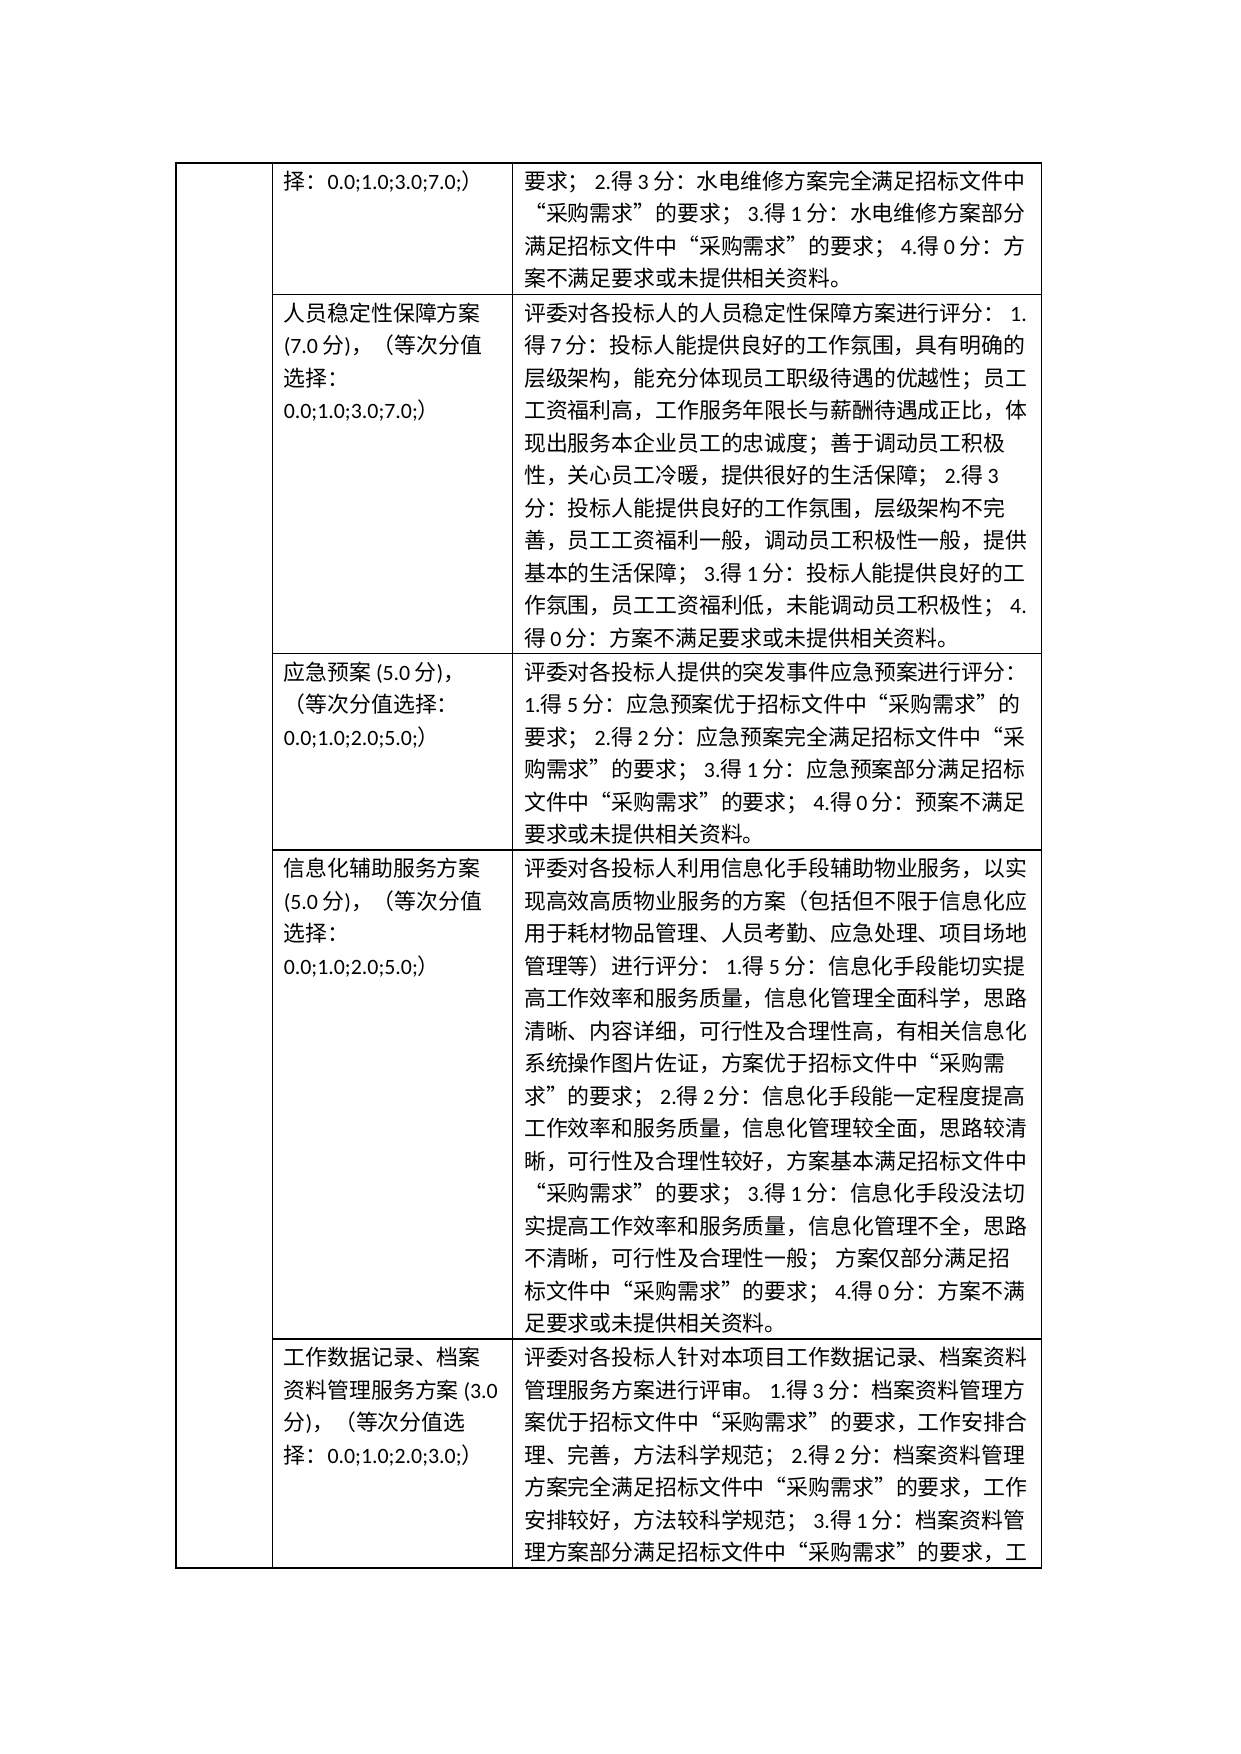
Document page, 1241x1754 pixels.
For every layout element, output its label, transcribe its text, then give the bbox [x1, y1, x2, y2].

table_cell 信息化辅助服务方案 (5.0分)，（等次分值选择：0.0;1.0;2.0;5.0;） [273, 851, 512, 1338]
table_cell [513, 164, 1041, 293]
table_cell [273, 164, 512, 293]
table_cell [273, 1340, 512, 1567]
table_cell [513, 1340, 1041, 1567]
table_cell 应急预案 (5.0分)，（等次分值选择：0.0;1.0;2.0;5.0;） [273, 654, 512, 849]
table_cell 评委对各投标人利用信息化手段辅助物业服务，以实现高效高质物业服务的方案（包括但不限于信息化应用于耗材物品管理、人员考勤、应急处理、项目场地管理等）进行评分： 1.得5分：信息化手段能切实提高工作效率和服务质量，信息化管理全面科学，思路清晰、内容详细，可行性及合理性高，有相关信息化系统操作图片佐证，方案优于招标文件中“采购需求”的要求； 2.得2分：信息化手段能一定程度提高工作效率和服务质量，信息化管理较全面，思路较清晰，可行性及合理性较好，方案基本满足招标文件中“采购需求”的要求； 3.得1分：信息化手段没法切实提高工作效率和服务质量，信息化管理不全，思路不清晰，可行性及合理性一般； 方案仅部分满足招标文件中“采购需求”的要求； 4.得0分：方案不满足要求或未提供相关资料。 [513, 851, 1041, 1338]
table_cell 评委对各投标人提供的突发事件应急预案进行评分： 1.得5分：应急预案优于招标文件中“采购需求”的要求； 2.得2分：应急预案完全满足招标文件中“采购需求”的要求； 3.得1分：应急预案部分满足招标文件中“采购需求”的要求； 4.得0分：预案不满足要求或未提供相关资料。 [513, 654, 1041, 849]
table_cell 评委对各投标人的人员稳定性保障方案进行评分： 1.得7分：投标人能提供良好的工作氛围，具有明确的层级架构，能充分体现员工职级待遇的优越性；员工工资福利高，工作服务年限长与薪酬待遇成正比，体现出服务本企业员工的忠诚度；善于调动员工积极性，关心员工冷暖，提供很好的生活保障； 2.得3分：投标人能提供良好的工作氛围，层级架构不完善，员工工资福利一般，调动员工积极性一般，提供基本的生活保障； 3.得1分：投标人能提供良好的工作氛围，员工工资福利低，未能调动员工积极性； 4.得0分：方案不满足要求或未提供相关资料。 [513, 295, 1041, 653]
table_cell 人员稳定性保障方案 (7.0分)，（等次分值选择：0.0;1.0;3.0;7.0;） [273, 295, 512, 653]
